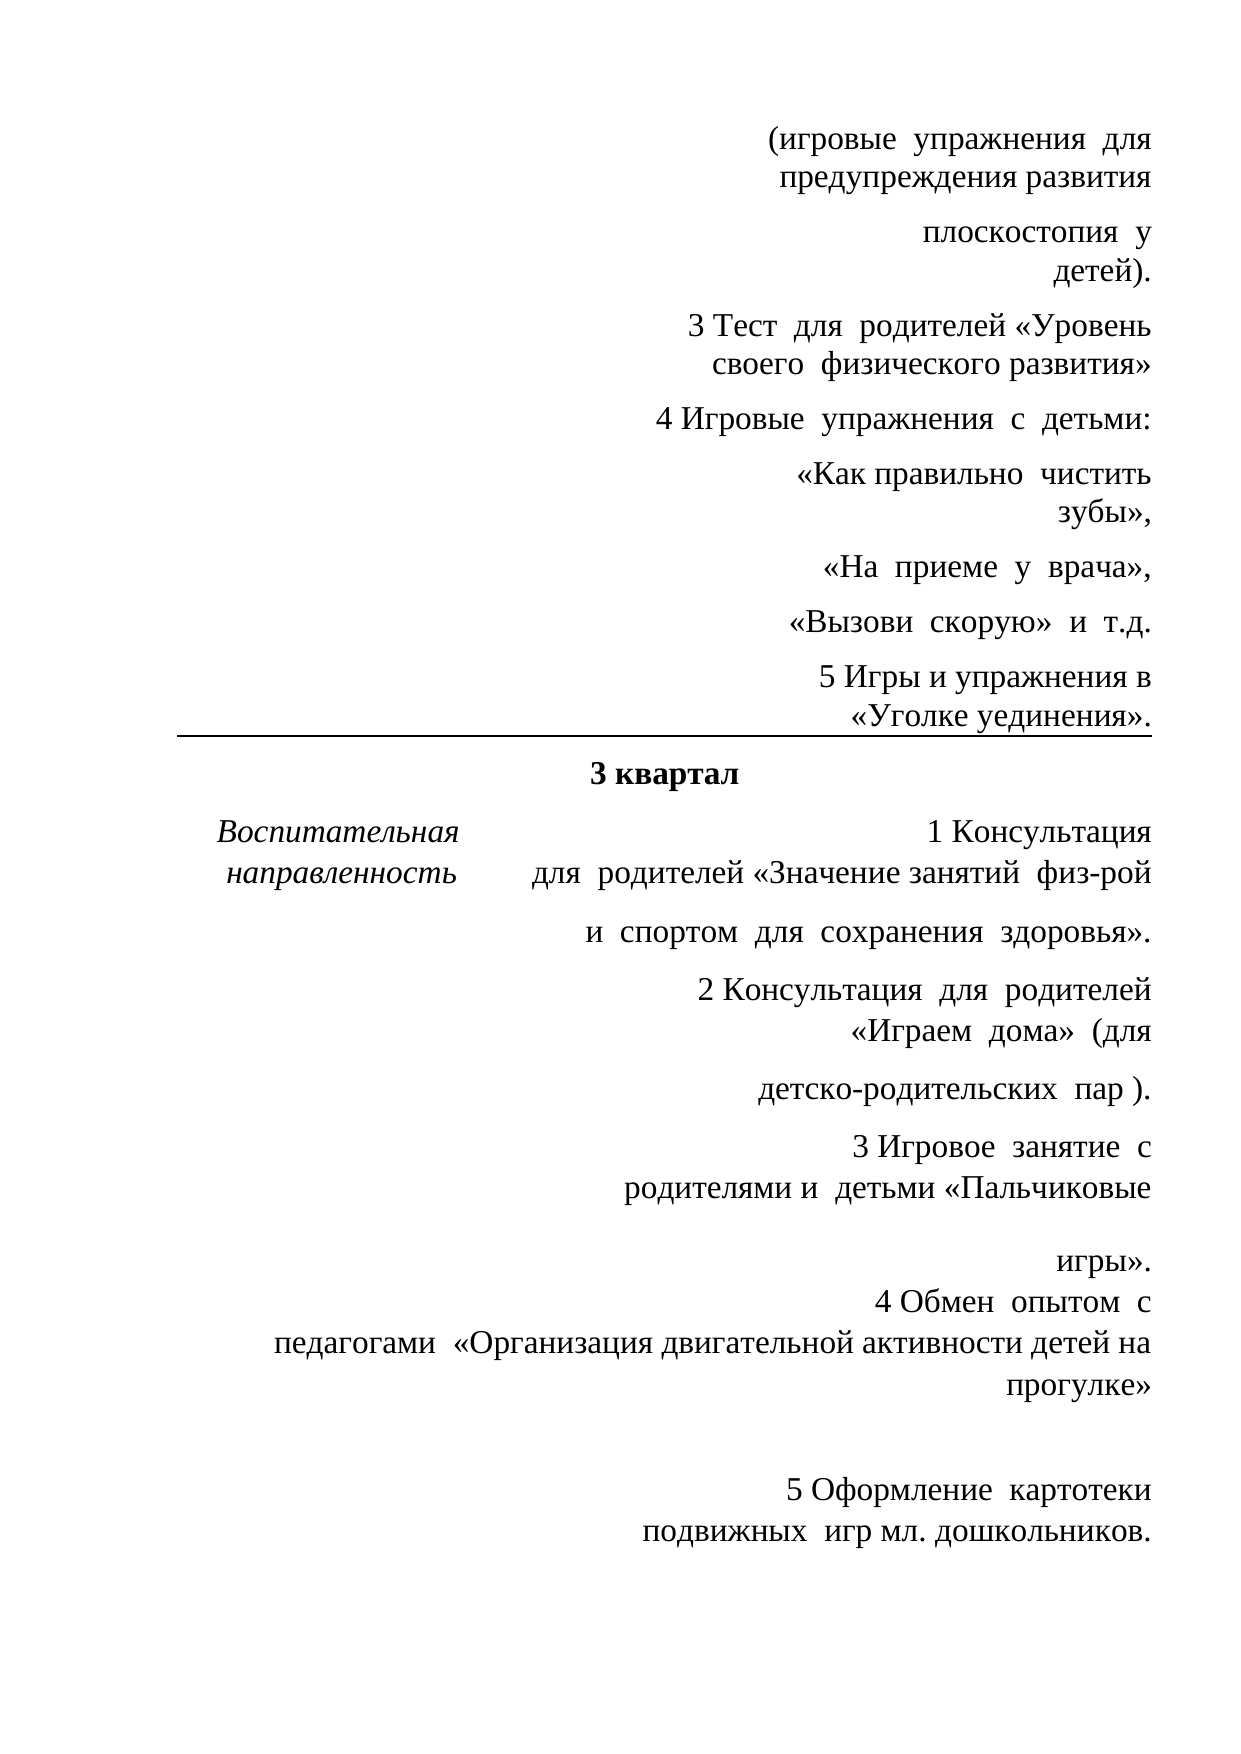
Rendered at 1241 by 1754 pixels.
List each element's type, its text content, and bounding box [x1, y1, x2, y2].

text 4 Обмен опытом с педагогами «Организация двигательной активности детей на прогулке» [177, 1281, 1152, 1402]
text «На приеме у врача», [177, 546, 1152, 585]
text (игровые упражнения для предупреждения развития [177, 118, 1152, 195]
text и спортом для сохранения здоровья». [177, 911, 1152, 949]
text «Как правильно чистить зубы», [177, 453, 1152, 530]
text 4 Игровые упражнения с детьми: [177, 398, 1152, 436]
text 3 Игровое занятие с родителями и детьми «Пальчиковые [177, 1126, 1152, 1206]
text Воспитательная 1 Консультация направленность для родителей «Значение занятий физ-рой [177, 811, 1152, 891]
text плоскостопия у детей). [177, 211, 1152, 288]
text 3 Тест для родителей «Уровень своего физического развития» [177, 305, 1152, 381]
text игры». [177, 1209, 1152, 1278]
text детско-родительских пар ). [177, 1068, 1152, 1107]
text 3 квартал [177, 753, 1152, 792]
text 5 Игры и упражнения в «Уголке уединения». [177, 656, 1152, 735]
text «Вызови скорую» и т.д. [177, 601, 1152, 640]
text 5 Оформление картотеки подвижных игр мл. дошкольников. [177, 1469, 1152, 1549]
text 2 Консультация для родителей «Играем дома» (для [177, 969, 1152, 1048]
